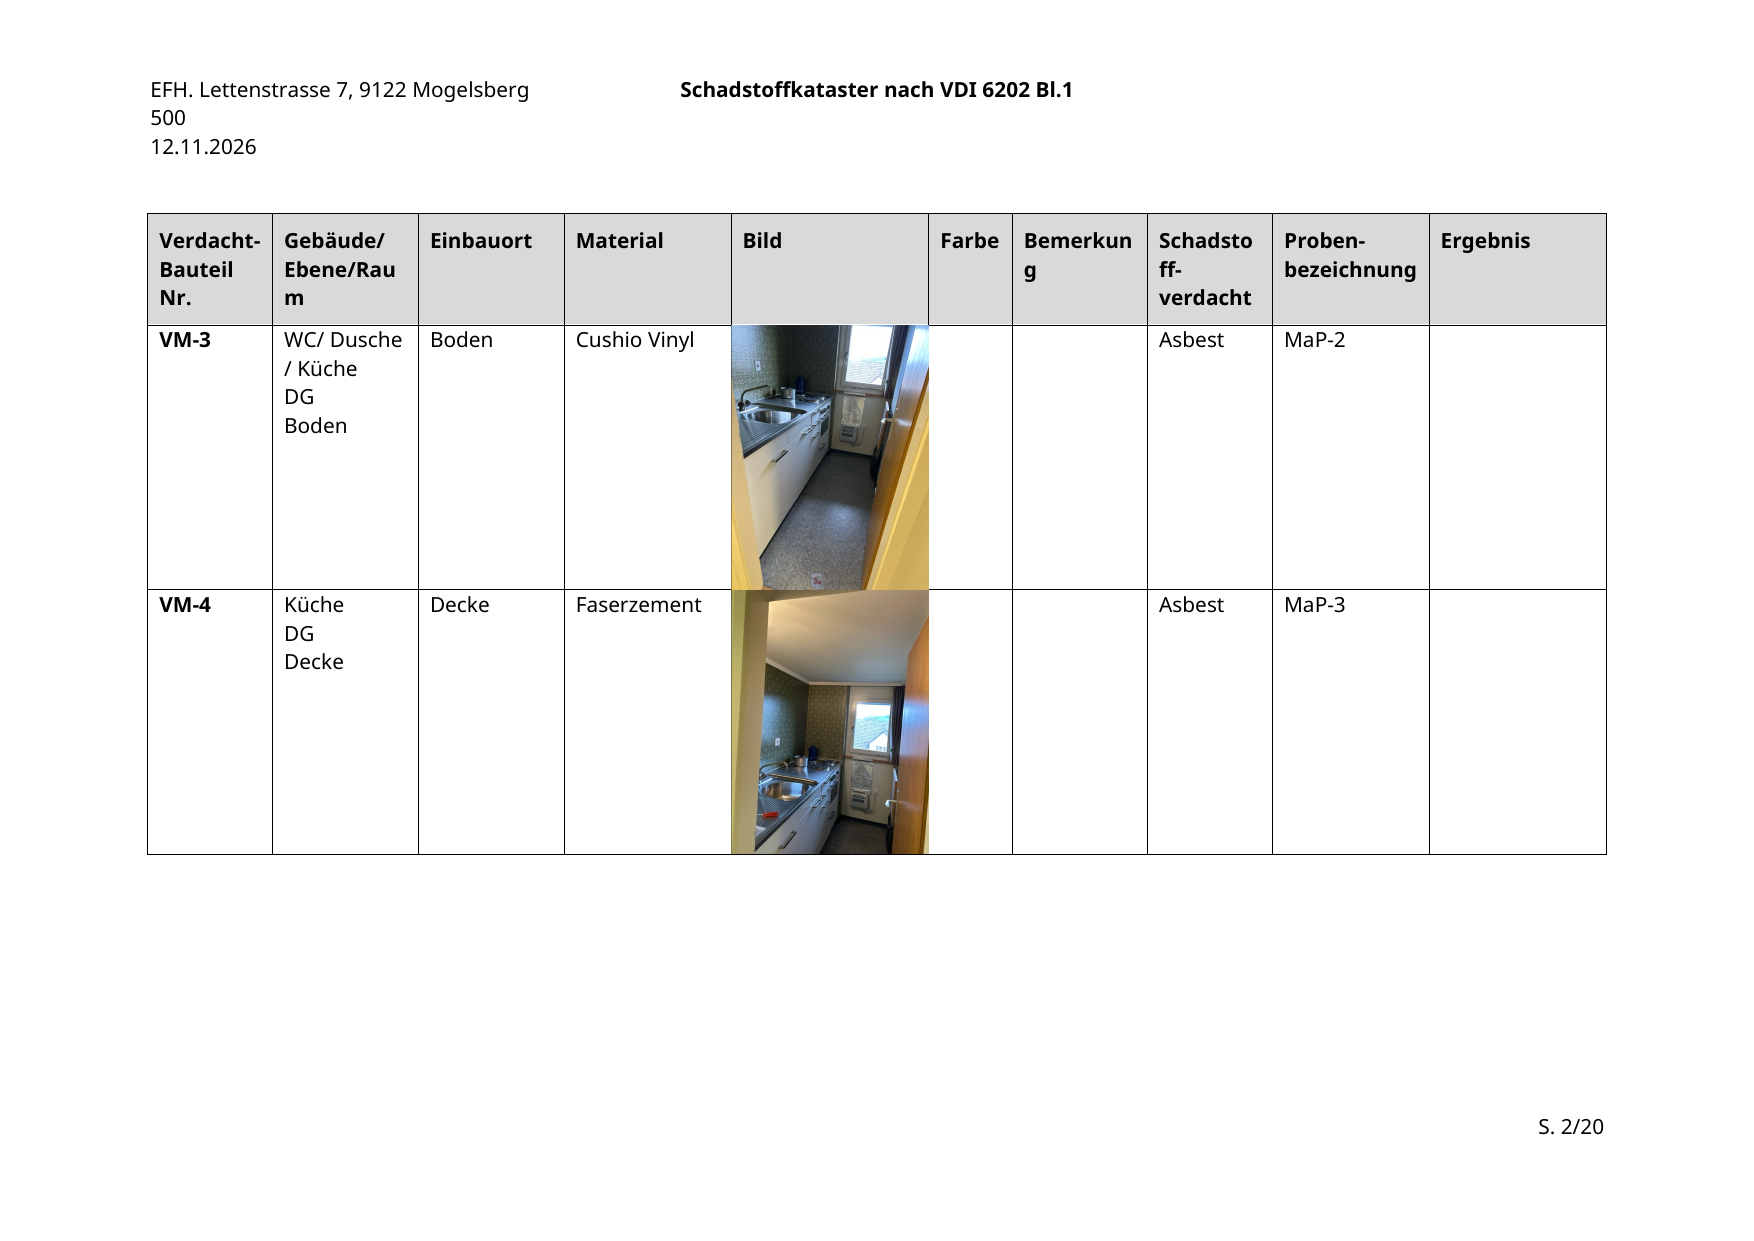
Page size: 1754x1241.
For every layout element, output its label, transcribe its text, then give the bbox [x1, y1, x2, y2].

table_cell Cushio Vinyl [565, 326, 731, 589]
table_cell Decke [419, 590, 564, 854]
table_cell Boden [419, 326, 564, 589]
table_header Einbauort [419, 214, 564, 324]
table_header Farbe [929, 214, 1012, 324]
table_header Material [565, 214, 731, 324]
table_cell [1430, 326, 1606, 589]
table_header Gebäude/ Ebene/Raum [273, 214, 418, 324]
table_header Schadstoff-verdacht [1148, 214, 1272, 324]
table_cell MaP-2 [1273, 326, 1429, 589]
table_cell WC/ Dusche / Küche DG Boden [273, 326, 418, 589]
picture [731, 325, 929, 854]
table_cell Faserzement [565, 590, 731, 854]
table_cell [1430, 590, 1606, 854]
table_header Bild [732, 214, 928, 324]
table_header Ergebnis [1430, 214, 1606, 324]
table_cell [929, 590, 1012, 854]
table_header Verdacht-Bauteil Nr. [148, 214, 272, 324]
table_cell [1013, 590, 1147, 854]
table_cell [929, 326, 1012, 589]
table_cell [1013, 326, 1147, 589]
table_cell Asbest [1148, 326, 1272, 589]
table_cell Küche DG Decke [273, 590, 418, 854]
table_header Proben-bezeichnung [1273, 214, 1429, 324]
table_cell VM-4 [148, 590, 272, 854]
table_header Bemerkung [1013, 214, 1147, 324]
table_cell MaP-3 [1273, 590, 1429, 854]
table_cell VM-3 [148, 326, 272, 589]
table_cell Asbest [1148, 590, 1272, 854]
